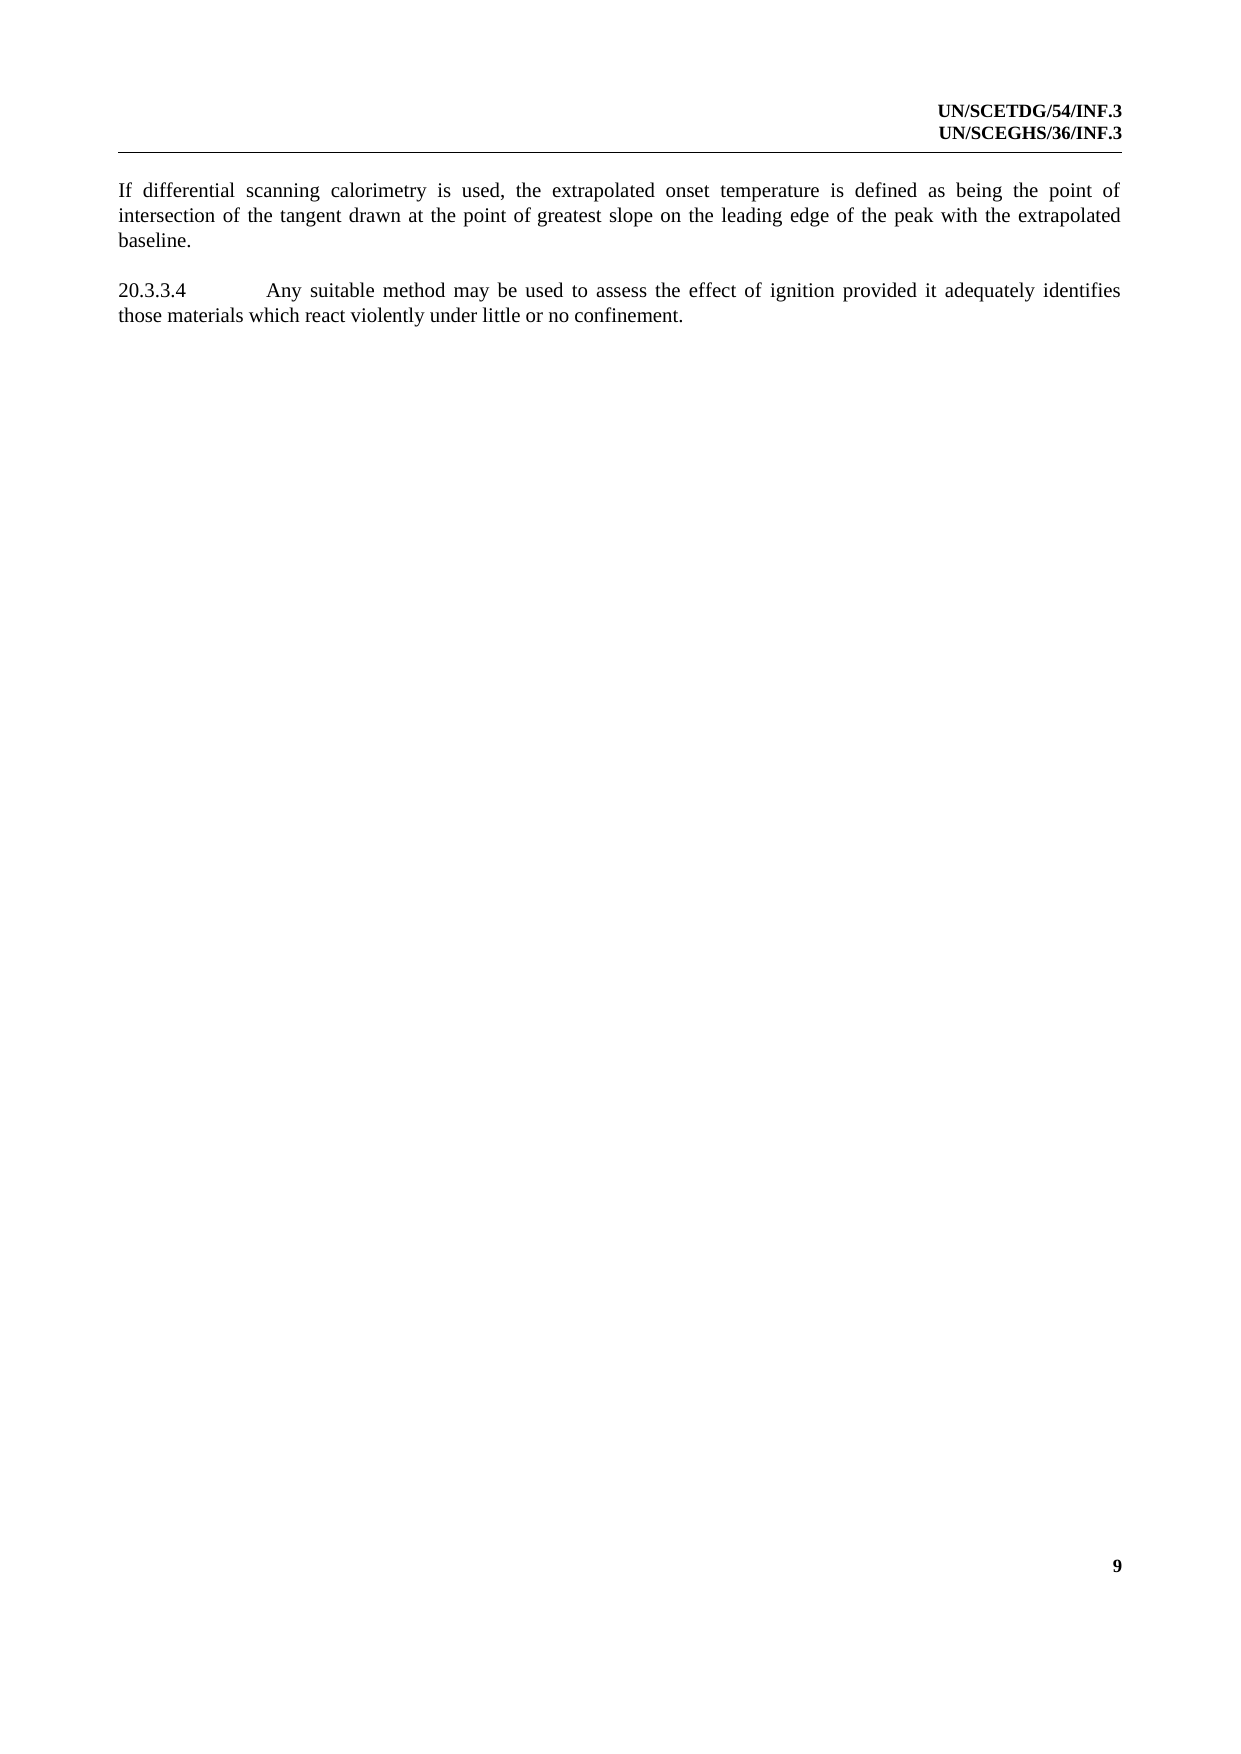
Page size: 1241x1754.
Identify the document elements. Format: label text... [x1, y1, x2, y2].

text 20.3.3.4 Any suitable method may be used to assess the effect of ignition provided it adequately identifies those materials which react violently under little or no confinement. [118, 277, 1122, 327]
text If differential scanning calorimetry is used, the extrapolated onset temperature is defined as being the point of intersection of the tangent drawn at the point of greatest slope on the leading edge of the peak with the extrapolated baseline. [118, 177, 1122, 252]
